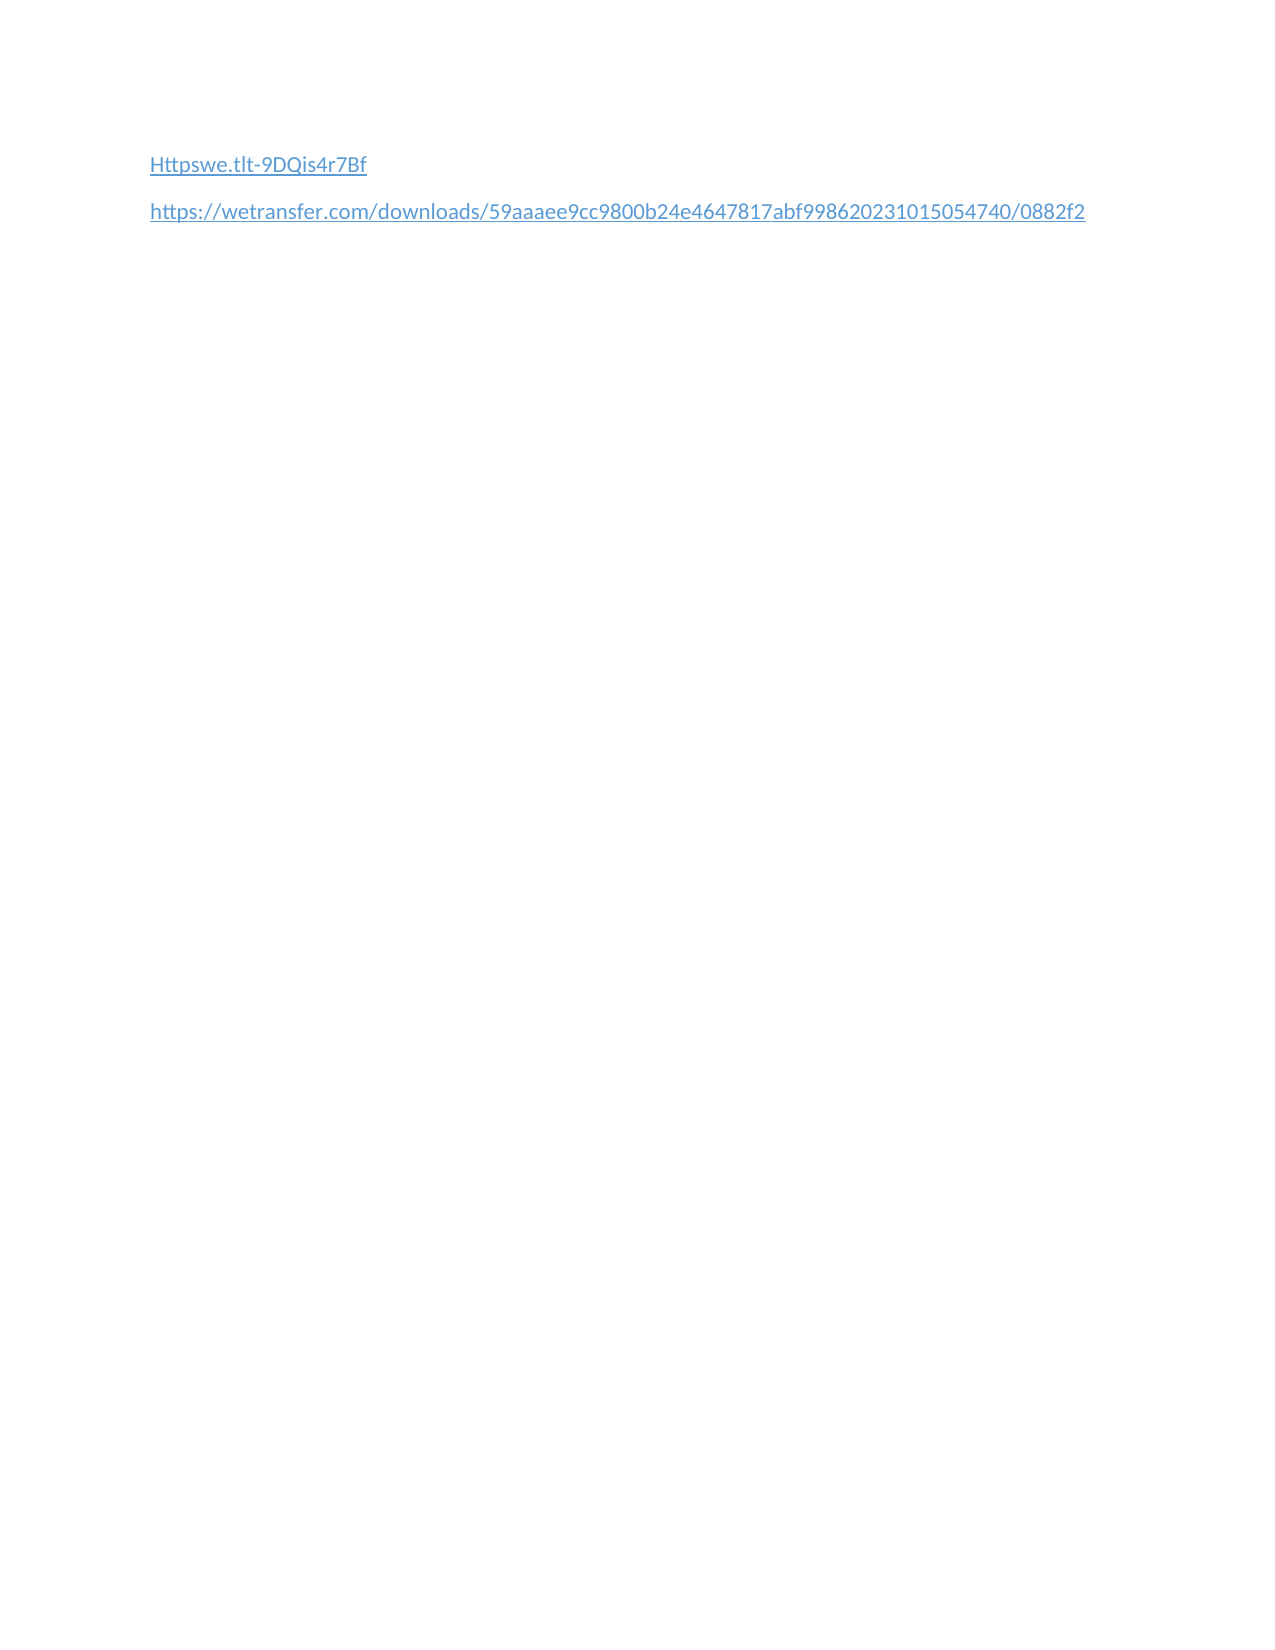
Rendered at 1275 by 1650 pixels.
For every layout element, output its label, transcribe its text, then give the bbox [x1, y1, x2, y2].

text Httpswe.tlt-9DQis4r7Bf [150, 150, 1125, 178]
text https://wetransfer.com/downloads/59aaaee9cc9800b24e4647817abf998620231015054740/0882f2 [150, 197, 1125, 225]
